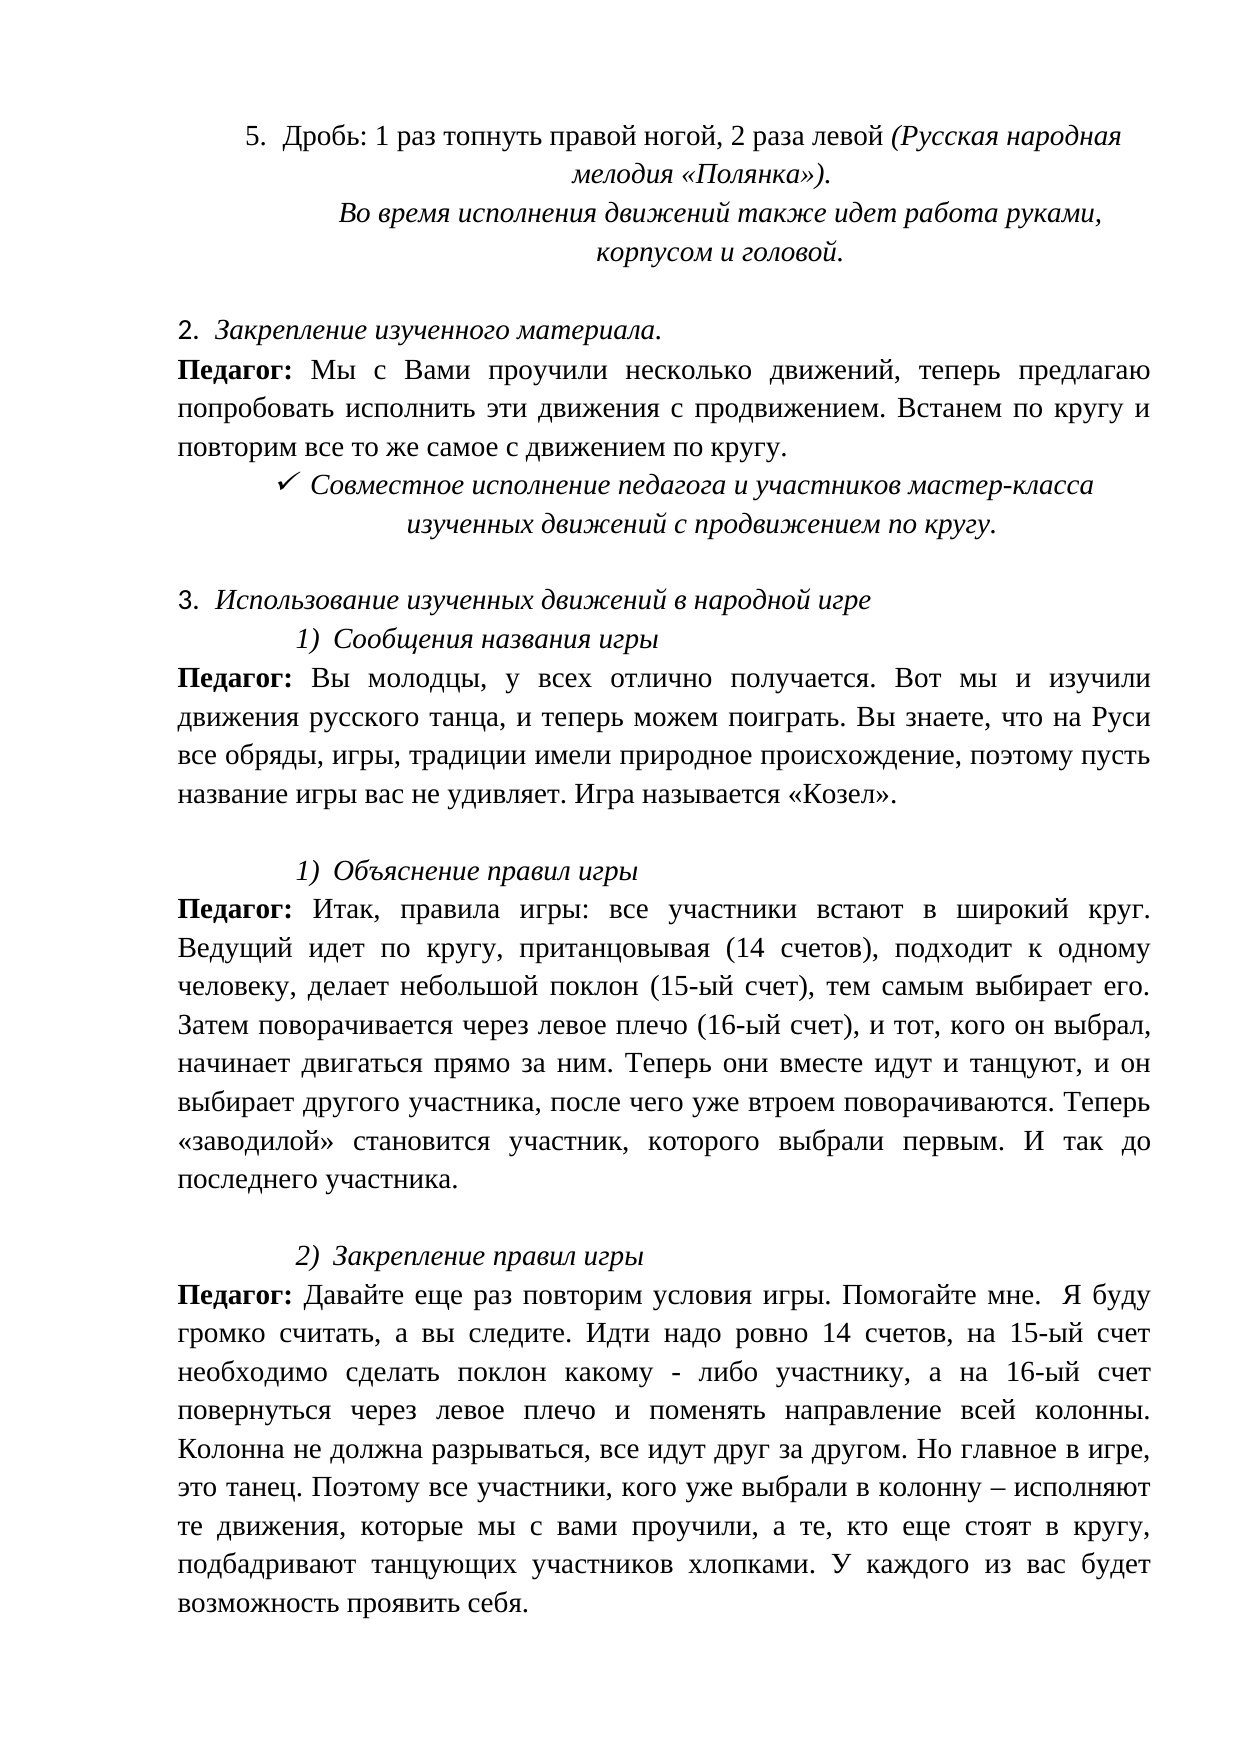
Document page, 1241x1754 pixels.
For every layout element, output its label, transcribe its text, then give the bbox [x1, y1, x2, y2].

text Педагог: Вы молодцы, у всех отлично получается. Вот мы и изучили движения русского танца, и теперь можем поиграть. Вы знаете, что на Руси все обряды, игры, традиции имели природное происхождение, поэтому пусть название игры вас не удивляет. Игра называется «Козел». [177, 660, 1152, 809]
list Дробь: 1 раз топнуть правой ногой, 2 раза левой (Русская народная мелодия «Полянка»). [215, 118, 1152, 190]
list Использование изученных движений в народной игре [177, 581, 1152, 616]
list Объяснение правил игры [295, 853, 1152, 886]
list Закрепление правил игры [295, 1238, 1152, 1272]
list Закрепление изученного материала. [177, 311, 1152, 346]
text Во время исполнения движений также идет работа руками, корпусом и головой. [289, 195, 1152, 267]
text Педагог: Давайте еще раз повторим условия игры. Помогайте мне. Я буду громко считать, а вы следите. Идти надо ровно 14 счетов, на 15-ый счет необходимо сделать поклон какому - либо участнику, а на 16-ый счет повернуться через левое плечо и поменять направление всей колонны. Колонна не должна разрываться, все идут друг за другом. Но главное в игре, это танец. Поэтому все участники, кого уже выбрали в колонну – исполняют те движения, которые мы с вами проучили, а те, кто еще стоят в кругу, подбадривают танцующих участников хлопками. У каждого из вас будет возможность проявить себя. [177, 1277, 1152, 1619]
list Сообщения названия игры [295, 622, 1152, 655]
text Педагог: Итак, правила игры: все участники встают в широкий круг. Ведущий идет по кругу, пританцовывая (14 счетов), подходит к одному человеку, делает небольшой поклон (15-ый счет), тем самым выбирает его. Затем поворачивается через левое плечо (16-ый счет), и тот, кого он выбрал, начинает двигаться прямо за ним. Теперь они вместе идут и танцуют, и он выбирает другого участника, после чего уже втроем поворачиваются. Теперь «заводилой» становится участник, которого выбрали первым. И так до последнего участника. [177, 891, 1152, 1195]
text Педагог: Мы с Вами проучили несколько движений, теперь предлагаю попробовать исполнить эти движения с продвижением. Встанем по кругу и повторим все то же самое с движением по кругу. [177, 352, 1152, 462]
list Совместное исполнение педагога и участников мастер-класса изученных движений с продвижением по кругу. [215, 467, 1152, 539]
